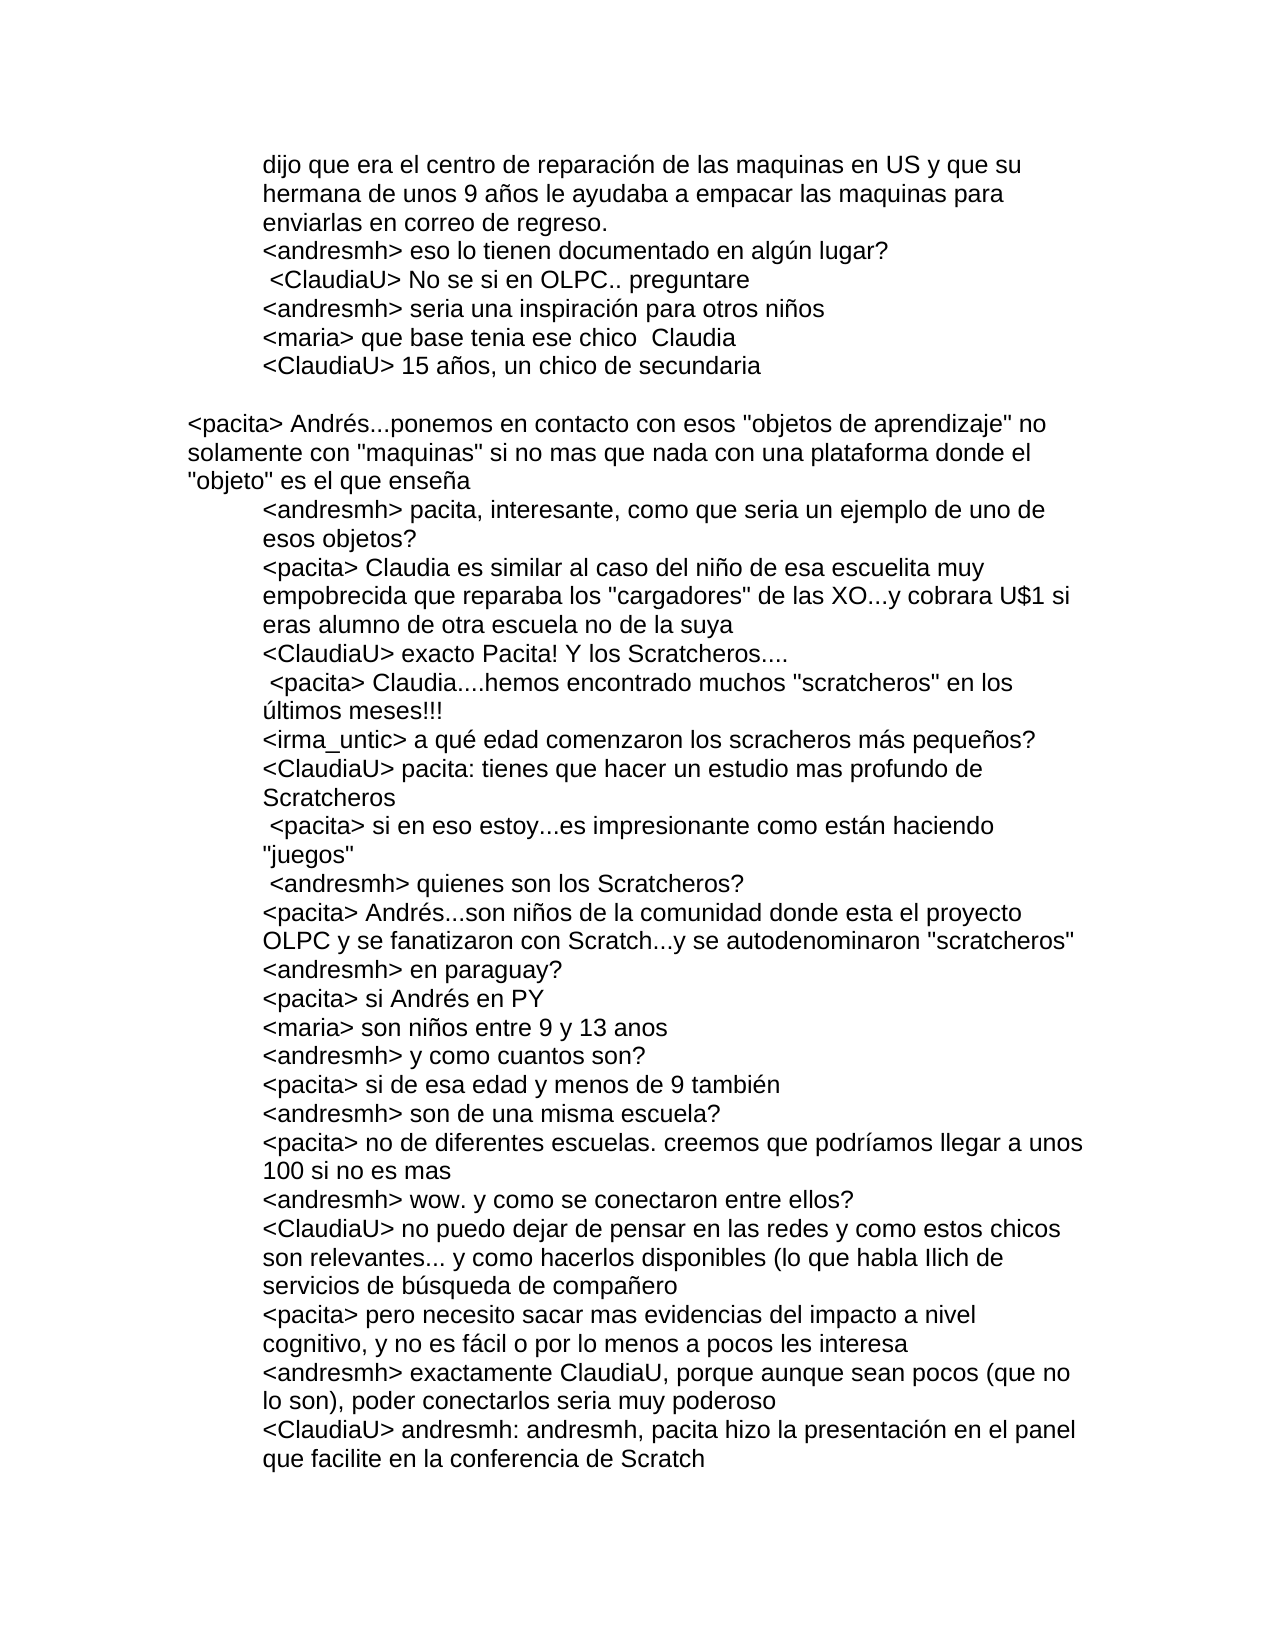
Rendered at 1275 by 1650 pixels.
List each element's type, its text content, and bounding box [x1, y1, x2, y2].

text <andresmh> quienes son los Scratcheros? [262, 869, 1087, 897]
text <andresmh> eso lo tienen documentado en algún lugar? [262, 236, 1087, 265]
text <maria> son niños entre 9 y 13 anos [262, 1012, 1087, 1041]
text <andresmh> wow. y como se conectaron entre ellos? [262, 1185, 1087, 1214]
text <pacita> Claudia....hemos encontrado muchos "scratcheros" en los últimos meses!!! [262, 667, 1087, 725]
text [262, 150, 1087, 236]
text <andresmh> en paraguay? [262, 955, 1087, 984]
text <ClaudiaU> exacto Pacita! Y los Scratcheros.... [262, 639, 1087, 667]
text <pacita> Claudia es similar al caso del niño de esa escuelita muy empobrecida que reparaba los "cargadores" de las XO...y cobrara U$1 si eras alumno de otra escuela no de la suya [262, 552, 1087, 639]
text <andresmh> pacita, interesante, como que seria un ejemplo de uno de esos objetos? [262, 495, 1087, 552]
text <andresmh> exactamente ClaudiaU, porque aunque sean pocos (que no lo son), poder conectarlos seria muy poderoso [262, 1357, 1087, 1415]
text <pacita> Andrés...son niños de la comunidad donde esta el proyecto OLPC y se fanatizaron con Scratch...y se autodenominaron "scratcheros" [262, 897, 1087, 955]
text <andresmh> seria una inspiración para otros niños [262, 294, 1087, 322]
text <ClaudiaU> andresmh: andresmh, pacita hizo la presentación en el panel que facilite en la conferencia de Scratch [262, 1415, 1087, 1472]
text <irma_untic> a qué edad comenzaron los scracheros más pequeños? [262, 725, 1087, 754]
text <pacita> si de esa edad y menos de 9 también [262, 1070, 1087, 1099]
text <pacita> si en eso estoy...es impresionante como están haciendo "juegos" [262, 811, 1087, 869]
text <andresmh> son de una misma escuela? [262, 1099, 1087, 1127]
text <pacita> pero necesito sacar mas evidencias del impacto a nivel cognitivo, y no es fácil o por lo menos a pocos les interesa [262, 1300, 1087, 1357]
text <ClaudiaU> No se si en OLPC.. preguntare [262, 265, 1087, 294]
text <ClaudiaU> 15 años, un chico de secundaria [262, 351, 1087, 380]
text <maria> que base tenia ese chico Claudia [262, 322, 1087, 351]
text <ClaudiaU> no puedo dejar de pensar en las redes y como estos chicos son relevantes... y como hacerlos disponibles (lo que habla Ilich de servicios de búsqueda de compañero [262, 1214, 1087, 1300]
text <andresmh> y como cuantos son? [262, 1041, 1087, 1070]
text <pacita> Andrés...ponemos en contacto con esos "objetos de aprendizaje" no solamente con "maquinas" si no mas que nada con una plataforma donde el "objeto" es el que enseña [187, 409, 1087, 495]
text <pacita> no de diferentes escuelas. creemos que podríamos llegar a unos 100 si no es mas [262, 1127, 1087, 1185]
text <pacita> si Andrés en PY [262, 984, 1087, 1012]
text <ClaudiaU> pacita: tienes que hacer un estudio mas profundo de Scratcheros [262, 754, 1087, 811]
